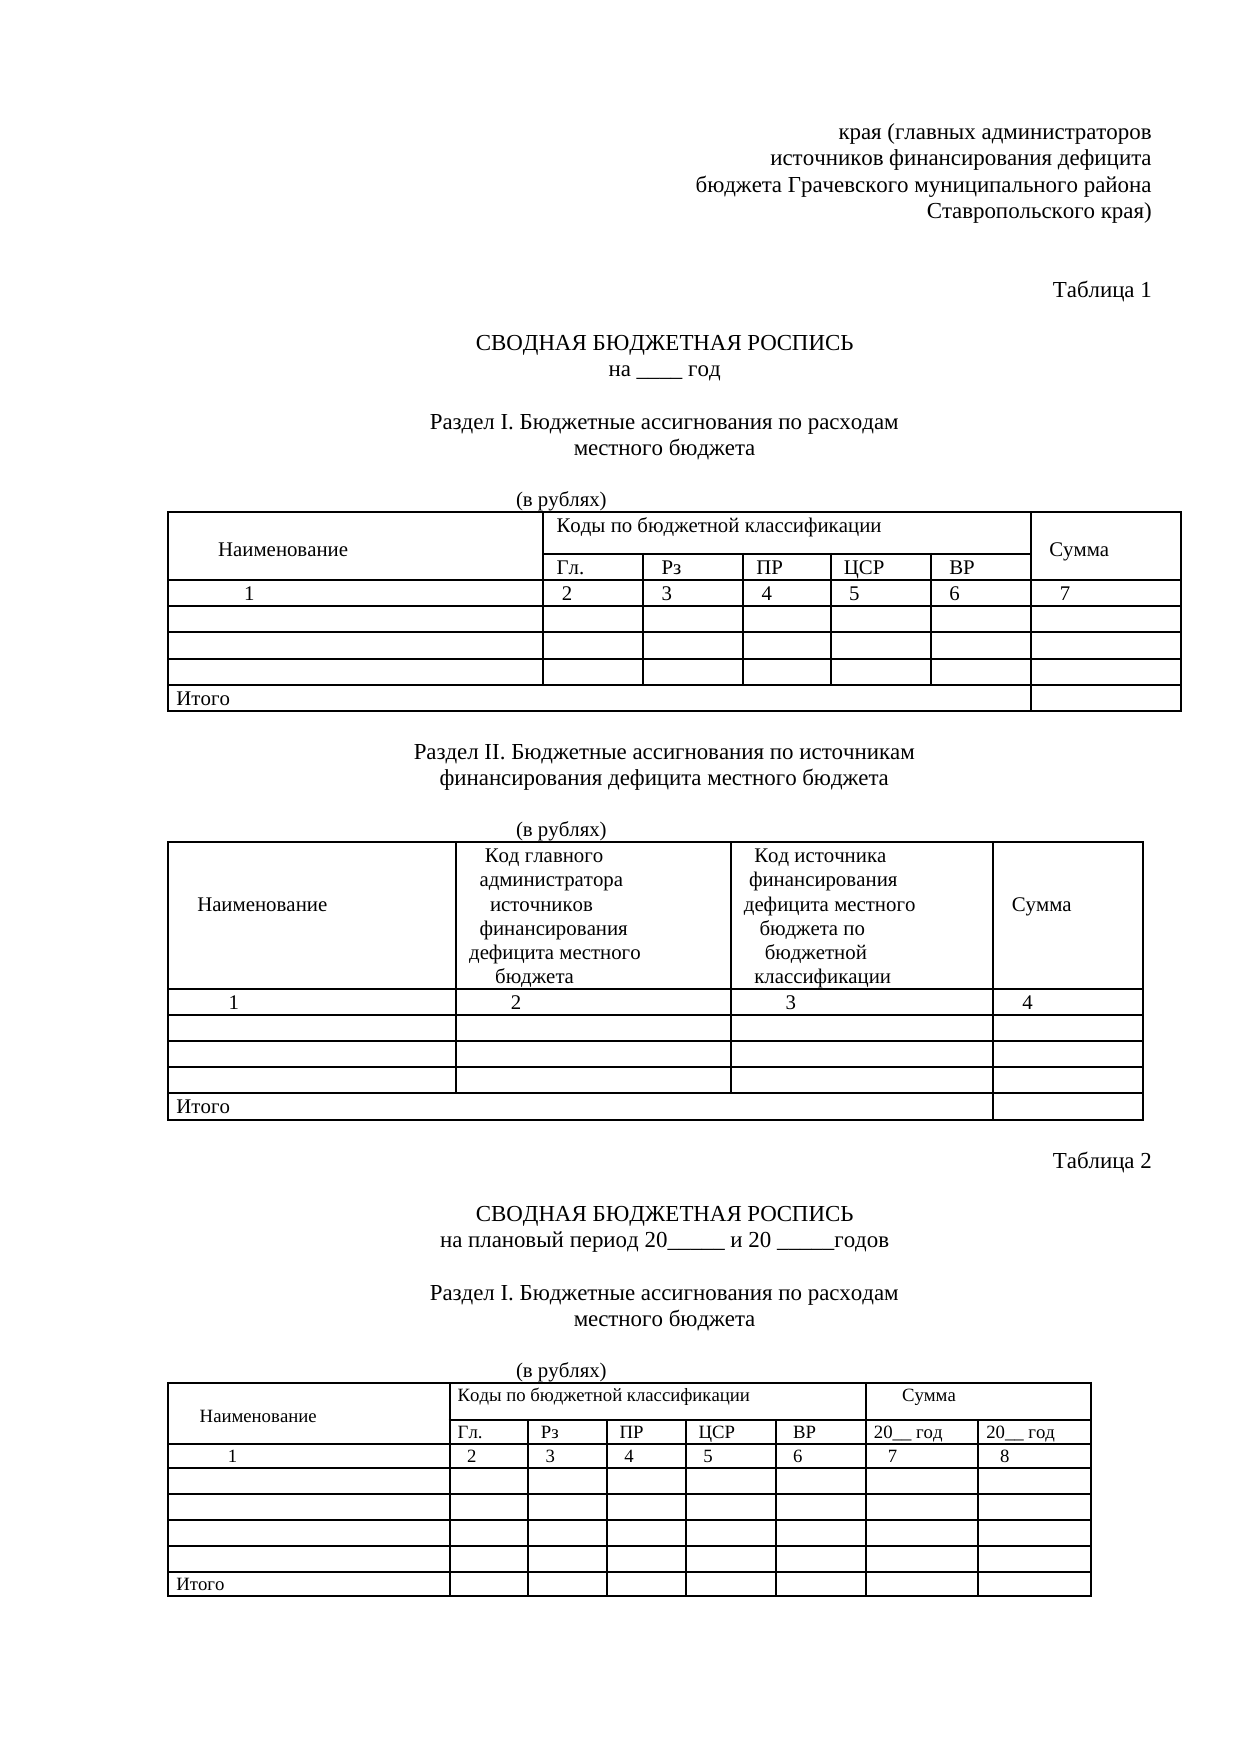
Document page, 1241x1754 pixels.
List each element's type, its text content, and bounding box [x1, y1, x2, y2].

table_cell [544, 607, 642, 631]
table_cell [1032, 686, 1180, 710]
table_cell 3 [644, 581, 742, 605]
table_cell [169, 1068, 455, 1092]
table_cell [687, 1521, 775, 1545]
table_cell 20__ год [867, 1421, 977, 1443]
table_cell [979, 1547, 1090, 1571]
table_cell [169, 607, 542, 631]
table_cell ПР [608, 1421, 685, 1443]
text СВОДНАЯ БЮДЖЕТНАЯ РОСПИСЬ [177, 1199, 1152, 1226]
table_cell Гл. [451, 1421, 527, 1443]
text Раздел I. Бюджетные ассигнования по расходам [177, 1279, 1152, 1305]
table_cell [169, 633, 542, 657]
table_cell [457, 1016, 730, 1040]
table_cell [451, 1469, 527, 1493]
table_cell 3 [529, 1445, 606, 1467]
table_cell [777, 1547, 865, 1571]
text Таблица 2 [177, 1147, 1152, 1173]
table_cell [777, 1521, 865, 1545]
table_cell 6 [777, 1445, 865, 1467]
table_cell ВР [932, 555, 1030, 579]
table_cell [979, 1573, 1090, 1595]
text (в рублях) [177, 1358, 1152, 1382]
text Таблица 1 [177, 276, 1152, 303]
table_cell Итого [169, 1094, 992, 1118]
table_cell [687, 1573, 775, 1595]
table_cell [451, 1547, 527, 1571]
text края (главных администраторов [177, 118, 1152, 144]
table_cell 1 [169, 1445, 449, 1467]
table_cell [994, 1042, 1142, 1066]
table_header Сумма [867, 1384, 1090, 1419]
table_cell 4 [744, 581, 830, 605]
table_cell [169, 1469, 449, 1493]
table_cell [979, 1469, 1090, 1493]
table_header Сумма [1032, 513, 1180, 579]
table_cell [608, 1521, 685, 1545]
table_cell [744, 660, 830, 683]
table_cell [994, 1016, 1142, 1040]
table_cell Итого [169, 1573, 449, 1595]
table_cell [687, 1495, 775, 1519]
table_cell [169, 1521, 449, 1545]
table_cell Гл. [544, 555, 642, 579]
table_cell [169, 1016, 455, 1040]
table_cell [1032, 607, 1180, 631]
table_cell [867, 1547, 977, 1571]
table_cell [529, 1495, 606, 1519]
table_cell [544, 633, 642, 657]
table_cell [529, 1469, 606, 1493]
table_cell [529, 1547, 606, 1571]
table_cell [744, 633, 830, 657]
table_cell [457, 1068, 730, 1092]
text финансирования дефицита местного бюджета [177, 764, 1152, 791]
table_cell 1 [169, 581, 542, 605]
table_cell [832, 660, 930, 683]
table_cell [1032, 660, 1180, 683]
table_header Наименование [169, 513, 542, 579]
table_cell [608, 1547, 685, 1571]
table_header Наименование [169, 1384, 449, 1443]
table_cell 2 [457, 990, 730, 1014]
table_cell 7 [867, 1445, 977, 1467]
table_cell [832, 607, 930, 631]
table_cell [457, 1042, 730, 1066]
table_cell [867, 1469, 977, 1493]
table_cell [451, 1521, 527, 1545]
text местного бюджета [177, 1305, 1152, 1331]
table_cell [777, 1469, 865, 1493]
text на ____ год [177, 355, 1152, 382]
text источников финансирования дефицита [177, 144, 1152, 171]
text Раздел II. Бюджетные ассигнования по источникам [177, 738, 1152, 764]
table_cell [687, 1547, 775, 1571]
text (в рублях) [177, 487, 1152, 511]
text СВОДНАЯ БЮДЖЕТНАЯ РОСПИСЬ [177, 329, 1152, 355]
table_cell [732, 1068, 992, 1092]
table_header Код главного администратора источников финансирования дефицита местного бюджета [457, 843, 730, 988]
table_cell [169, 1495, 449, 1519]
table_header Коды по бюджетной классификации [451, 1384, 865, 1419]
table_cell 5 [687, 1445, 775, 1467]
table_cell [777, 1495, 865, 1519]
table_cell [932, 607, 1030, 631]
table_cell [529, 1573, 606, 1595]
table_cell [451, 1495, 527, 1519]
table_cell [732, 1016, 992, 1040]
table_cell 1 [169, 990, 455, 1014]
table_cell [867, 1573, 977, 1595]
table_header Наименование [169, 843, 455, 988]
text Ставропольского края) [177, 197, 1152, 223]
table_cell [644, 660, 742, 683]
table_cell [169, 1042, 455, 1066]
table_cell [867, 1495, 977, 1519]
table_cell [529, 1521, 606, 1545]
table_cell [608, 1469, 685, 1493]
table_cell [777, 1573, 865, 1595]
table_cell [169, 660, 542, 683]
table_cell ЦСР [687, 1421, 775, 1443]
table_cell 7 [1032, 581, 1180, 605]
table_cell 2 [451, 1445, 527, 1467]
table_cell 3 [732, 990, 992, 1014]
table_cell [544, 660, 642, 683]
table_cell [451, 1573, 527, 1595]
table_cell 5 [832, 581, 930, 605]
table_cell 4 [994, 990, 1142, 1014]
table_cell [867, 1521, 977, 1545]
table_cell [994, 1068, 1142, 1092]
table_cell 2 [544, 581, 642, 605]
table_cell 6 [932, 581, 1030, 605]
table_cell [932, 633, 1030, 657]
table_cell [732, 1042, 992, 1066]
table_header Код источника финансирования дефицита местного бюджета по бюджетной классификации [732, 843, 992, 988]
table_cell 4 [608, 1445, 685, 1467]
table_cell Рз [644, 555, 742, 579]
table_cell ПР [744, 555, 830, 579]
table_header Сумма [994, 843, 1142, 988]
table_header Коды по бюджетной классификации [544, 513, 1030, 553]
table_cell 20__ год [979, 1421, 1090, 1443]
text на плановый период 20_____ и 20 _____годов [177, 1226, 1152, 1252]
table_cell ЦСР [832, 555, 930, 579]
table_cell Итого [169, 686, 1030, 710]
table_cell [994, 1094, 1142, 1118]
text (в рублях) [177, 817, 1152, 841]
table_cell [744, 607, 830, 631]
table_cell [687, 1469, 775, 1493]
table_cell [644, 633, 742, 657]
text бюджета Грачевского муниципального района [177, 171, 1152, 197]
text местного бюджета [177, 434, 1152, 461]
table_cell [608, 1495, 685, 1519]
table_cell [979, 1495, 1090, 1519]
table_cell [644, 607, 742, 631]
table_cell ВР [777, 1421, 865, 1443]
table_cell Рз [529, 1421, 606, 1443]
table_cell [832, 633, 930, 657]
text Раздел I. Бюджетные ассигнования по расходам [177, 408, 1152, 434]
table_cell [932, 660, 1030, 683]
table_cell [979, 1521, 1090, 1545]
table_cell [1032, 633, 1180, 657]
table_cell 8 [979, 1445, 1090, 1467]
table_cell [169, 1547, 449, 1571]
table_cell [608, 1573, 685, 1595]
